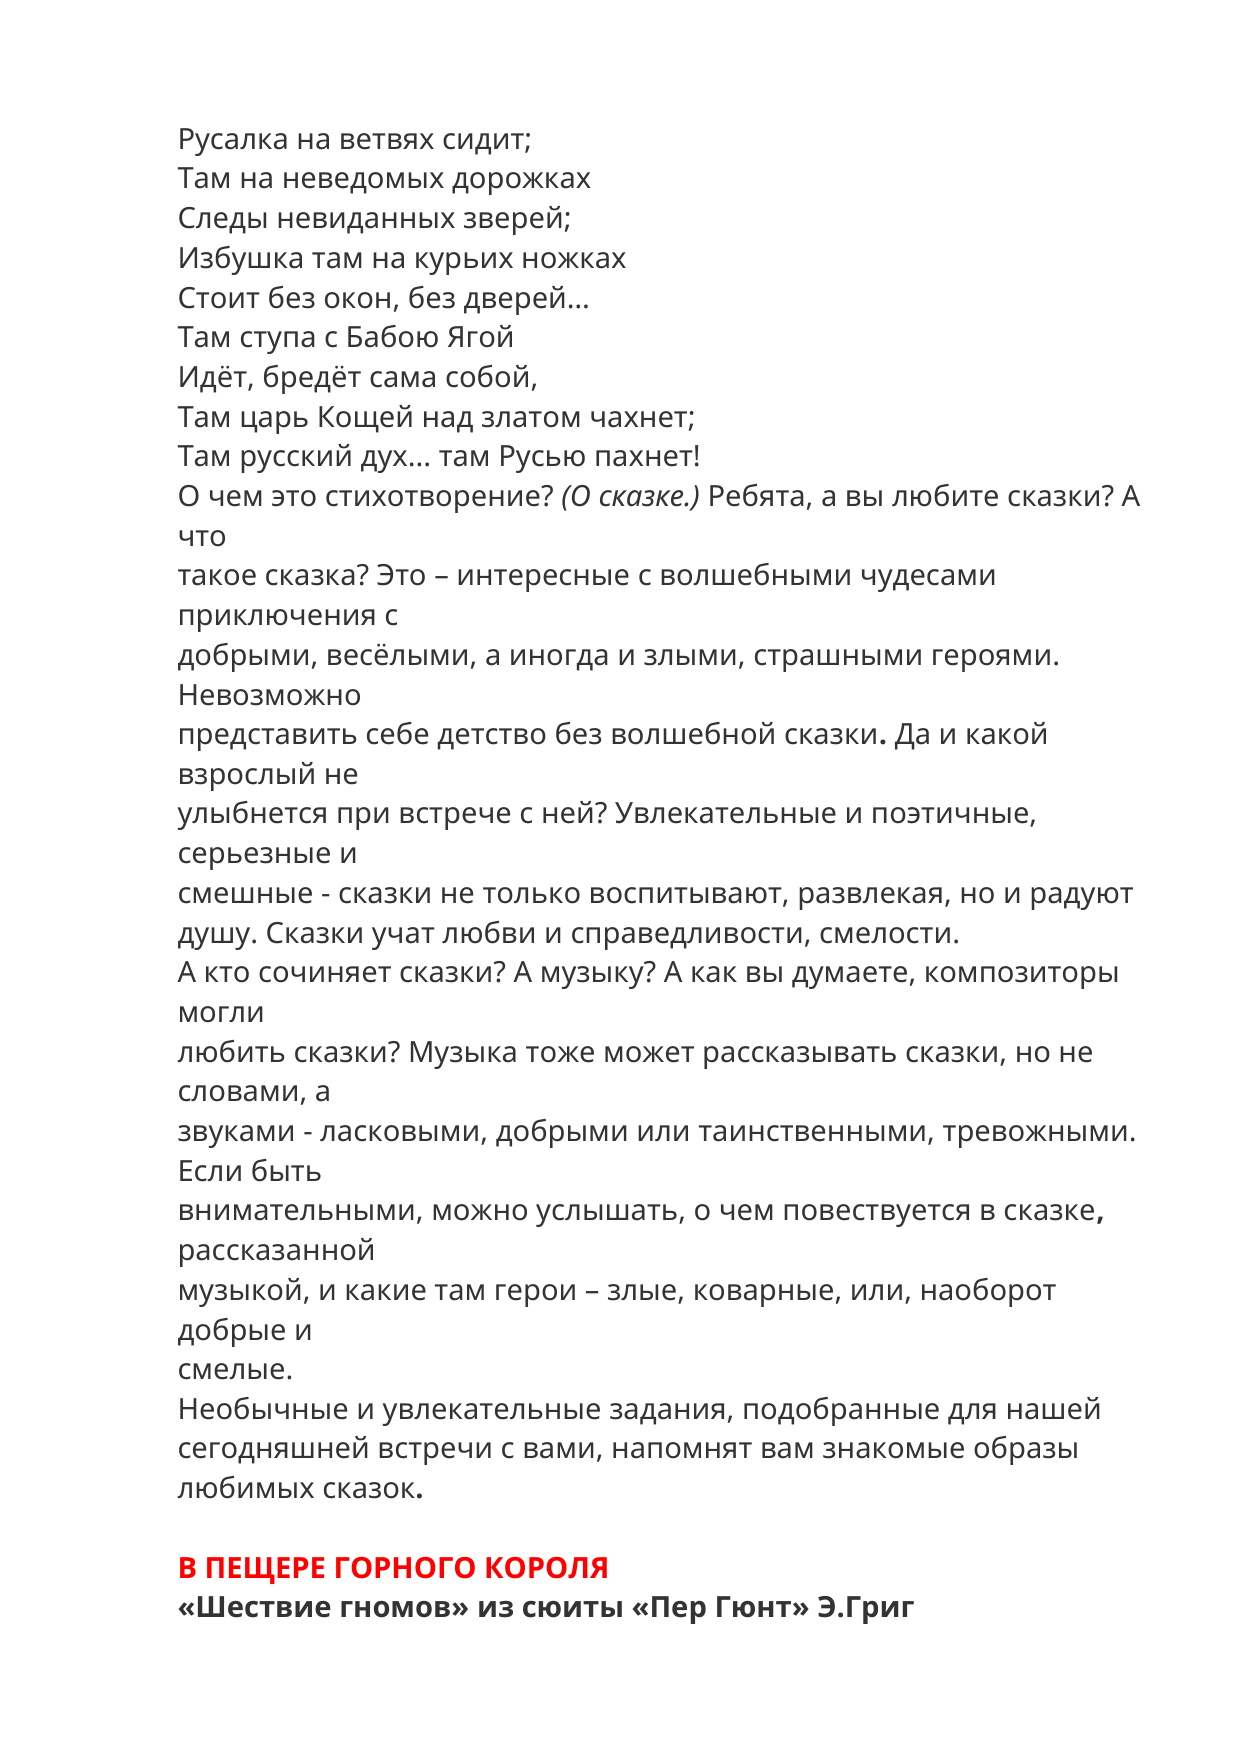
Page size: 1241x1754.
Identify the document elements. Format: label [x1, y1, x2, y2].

text [177, 118, 1152, 1626]
